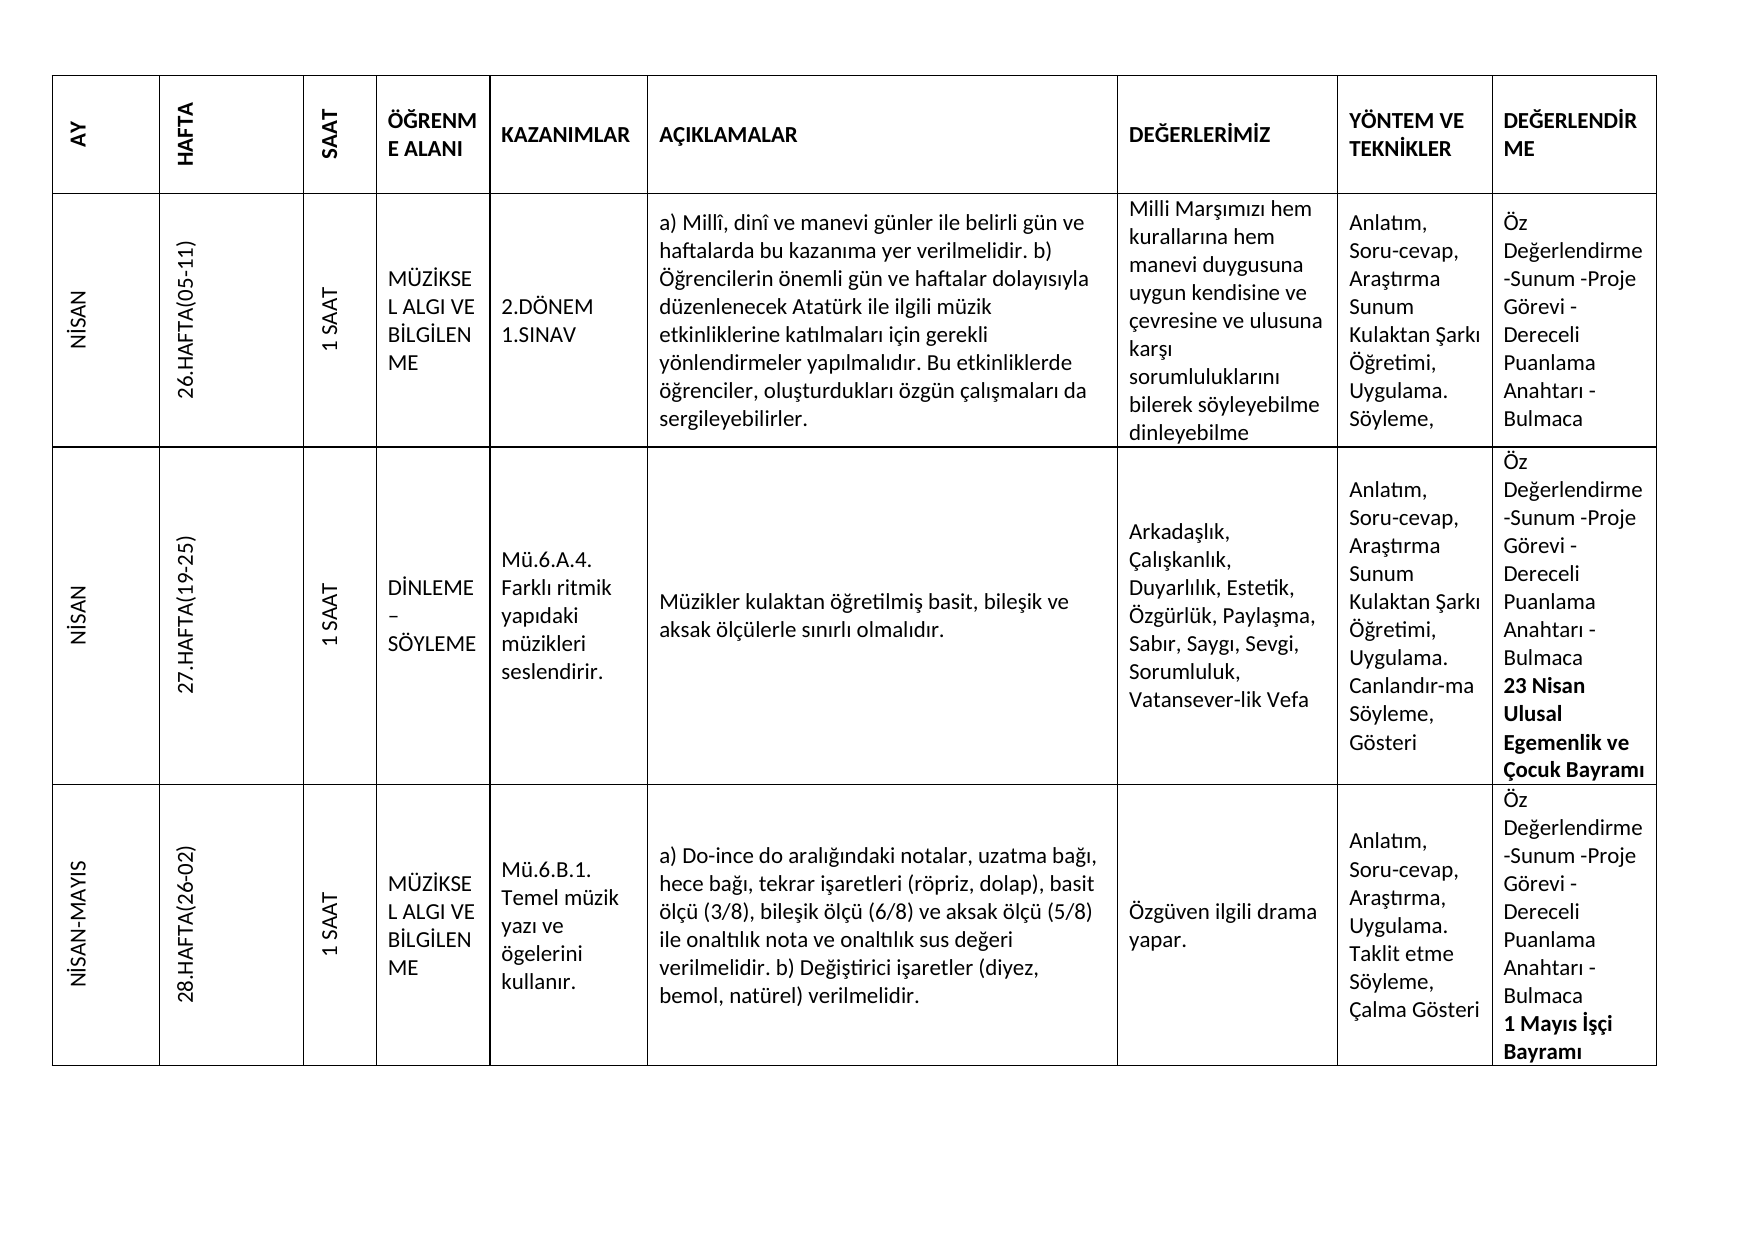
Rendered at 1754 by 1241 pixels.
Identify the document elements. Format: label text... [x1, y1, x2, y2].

table_cell 1 SAAT [304, 448, 376, 784]
table_header ÖĞRENME ALANI [377, 76, 489, 193]
table_cell a) Do-ince do aralığındaki notalar, uzatma bağı, hece bağı, tekrar işaretleri (röpriz, dolap), basit ölçü (3/8), bileşik ölçü (6/8) ve aksak ölçü (5/8) ile onaltılık nota ve onaltılık sus değeri verilmelidir. b) Değiştirici işaretler (diyez, bemol, natürel) verilmelidir. [648, 785, 1117, 1065]
table_cell Anlatım, Soru-cevap, Araştırma Sunum Kulaktan Şarkı Öğretimi, Uygulama. Canlandır-ma Söyleme, Gösteri [1338, 448, 1492, 784]
table_header SAAT [304, 76, 376, 193]
table_cell 1 SAAT [304, 785, 376, 1065]
table_cell Özgüven ilgili drama yapar. [1118, 785, 1337, 1065]
table_cell 28.HAFTA(26-02) [160, 785, 303, 1065]
table_cell Müzikler kulaktan öğretilmiş basit, bileşik ve aksak ölçülerle sınırlı olmalıdır. [648, 448, 1117, 784]
table_header DEĞERLENDİRME [1493, 76, 1656, 193]
table_header AY [53, 76, 159, 193]
table_header AÇIKLAMALAR [648, 76, 1117, 193]
table_cell Öz Değerlendirme -Sunum -Proje Görevi -Dereceli Puanlama Anahtarı -Bulmaca 23 Nisan Ulusal Egemenlik ve Çocuk Bayramı [1493, 448, 1656, 784]
table_cell Anlatım, Soru-cevap, Araştırma, Uygulama. Taklit etme Söyleme, Çalma Gösteri [1338, 785, 1492, 1065]
table_cell NİSAN [53, 194, 159, 446]
table_header DEĞERLERİMİZ [1118, 76, 1337, 193]
table_cell 26.HAFTA(05-11) [160, 194, 303, 446]
table_cell DİNLEME – SÖYLEME [377, 448, 489, 784]
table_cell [1338, 194, 1492, 446]
table_header HAFTA [160, 76, 303, 193]
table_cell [648, 194, 1117, 446]
table_header KAZANIMLAR [491, 76, 647, 193]
table_cell 27.HAFTA(19-25) [160, 448, 303, 784]
table_cell MÜZİKSEL ALGI VE BİLGİLENME [377, 785, 489, 1065]
table_cell Öz Değerlendirme -Sunum -Proje Görevi -Dereceli Puanlama Anahtarı -Bulmaca 1 Mayıs İşçi Bayramı [1493, 785, 1656, 1065]
table_cell NİSAN-MAYIS [53, 785, 159, 1065]
table_cell 1 SAAT [304, 194, 376, 446]
table_cell Mü.6.B.1. Temel müzik yazı ve ögelerini kullanır. [491, 785, 647, 1065]
table_cell 2.DÖNEM 1.SINAV [491, 194, 647, 446]
table_cell MÜZİKSEL ALGI VE BİLGİLENME [377, 194, 489, 446]
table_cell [1493, 194, 1656, 446]
table_cell NİSAN [53, 448, 159, 784]
table_cell Arkadaşlık, Çalışkanlık, Duyarlılık, Estetik, Özgürlük, Paylaşma, Sabır, Saygı, Sevgi, Sorumluluk, Vatansever-lik Vefa [1118, 448, 1337, 784]
table_header YÖNTEM VE TEKNİKLER [1338, 76, 1492, 193]
table_cell Mü.6.A.4. Farklı ritmik yapıdaki müzikleri seslendirir. [491, 448, 647, 784]
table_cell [1118, 194, 1337, 446]
